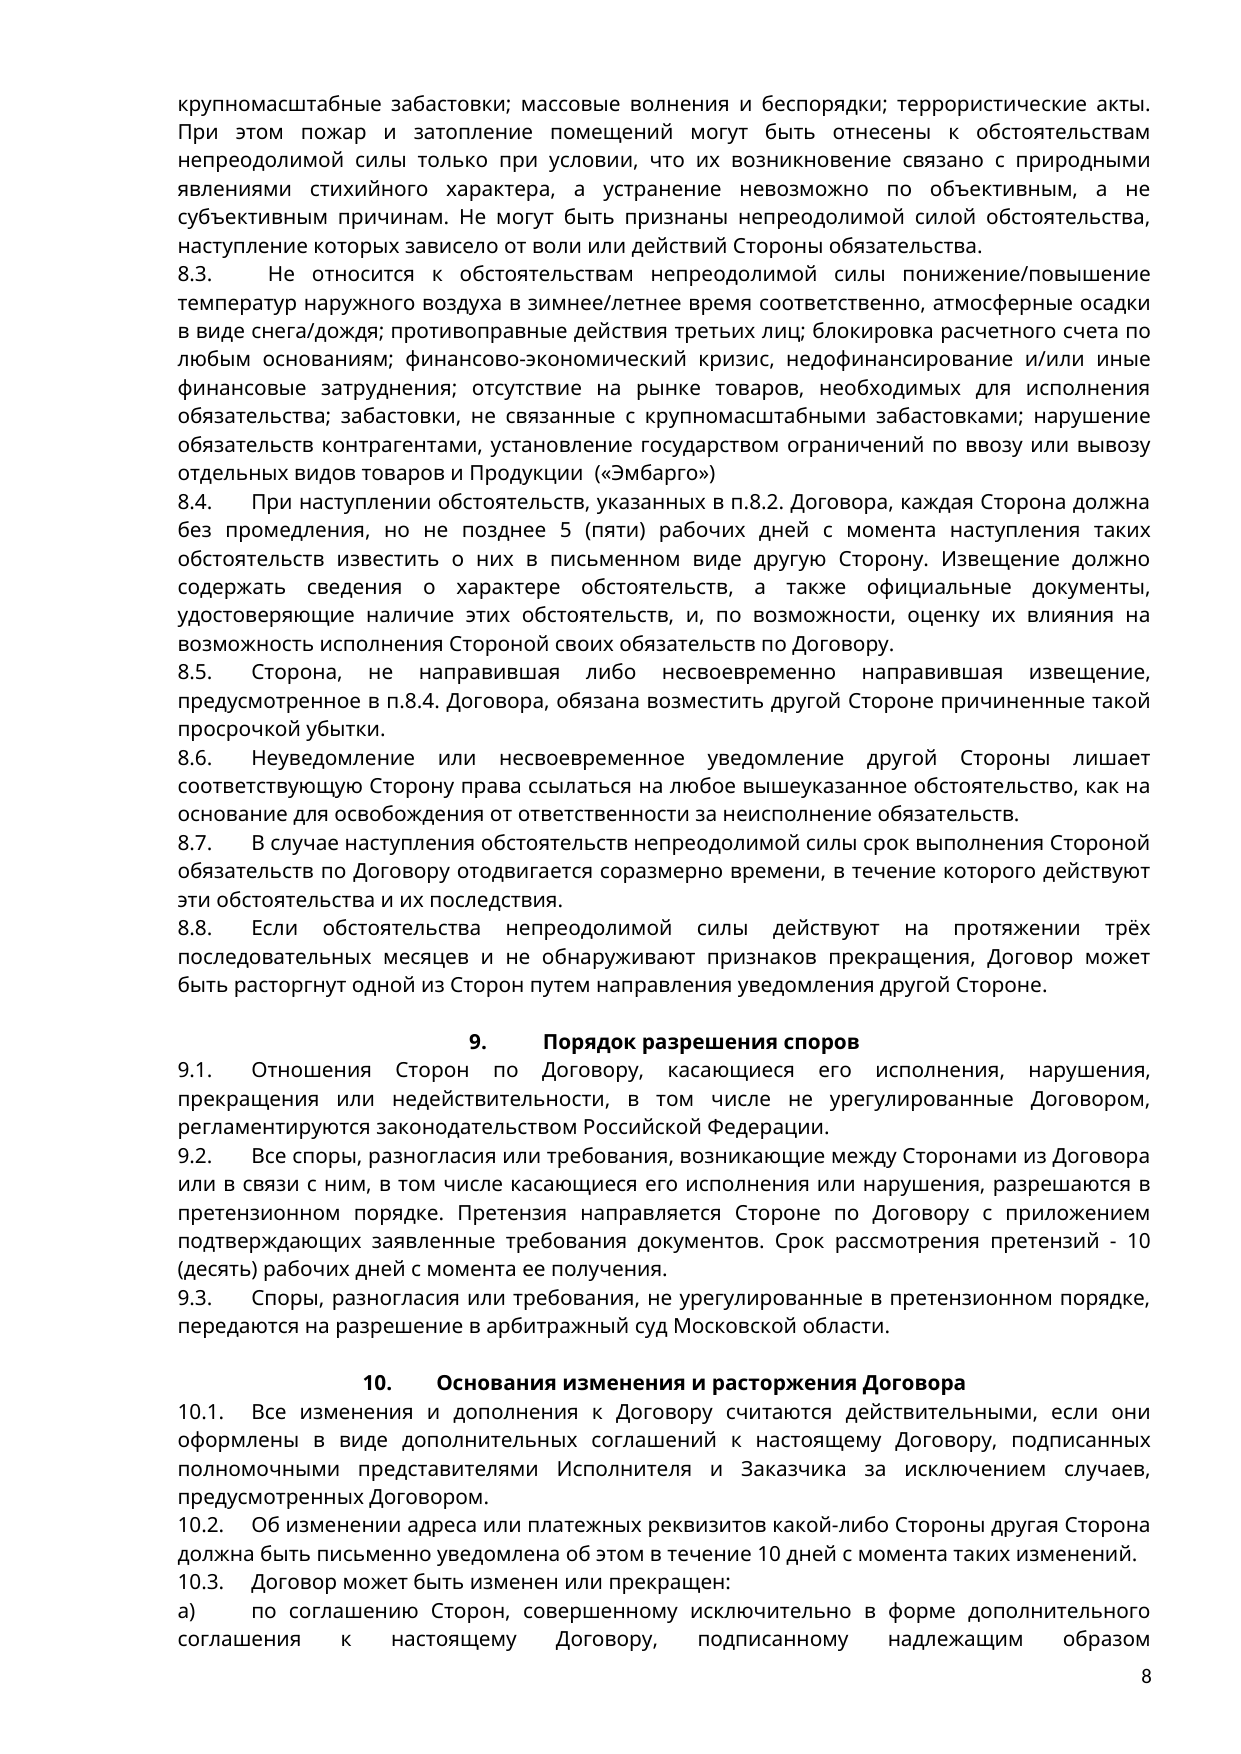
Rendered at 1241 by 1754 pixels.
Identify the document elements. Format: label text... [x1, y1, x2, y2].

list Споры, разногласия или требования, не урегулированные в претензионном порядке, передаются на разрешение в арбитражный суд Московской области. [177, 1283, 1152, 1340]
subtitle Основания изменения и расторжения Договора [177, 1368, 1152, 1397]
list Все споры, разногласия или требования, возникающие между Сторонами из Договора или в связи с ним, в том числе касающиеся его исполнения или нарушения, разрешаются в претензионном порядке. Претензия направляется Стороне по Договору с приложением подтверждающих заявленные требования документов. Срок рассмотрения претензий - 10 (десять) рабочих дней с момента ее получения. [177, 1141, 1152, 1283]
subtitle Сторона, не направившая либо несвоевременно направившая извещение, предусмотренное в п.8.4. Договора, обязана возместить другой Стороне причиненные такой просрочкой убытки. [177, 657, 1152, 743]
list Договор может быть изменен или прекращен: [177, 1567, 1152, 1596]
subtitle Если обстоятельства непреодолимой силы действуют на протяжении трёх последовательных месяцев и не обнаруживают признаков прекращения, Договор может быть расторгнут одной из Сторон путем направления уведомления другой Стороне. [177, 913, 1152, 999]
list Все изменения и дополнения к Договору считаются действительными, если они оформлены в виде дополнительных соглашений к настоящему Договору, подписанных полномочными представителями Исполнителя и Заказчика за исключением случаев, предусмотренных Договором. [177, 1397, 1152, 1511]
subtitle Порядок разрешения споров [177, 1027, 1152, 1056]
list Об изменении адреса или платежных реквизитов какой-либо Стороны другая Сторона должна быть письменно уведомлена об этом в течение 10 дней с момента таких изменений. [177, 1511, 1152, 1567]
subtitle При наступлении обстоятельств, указанных в п.8.2. Договора, каждая Сторона должна без промедления, но не позднее 5 (пяти) рабочих дней с момента наступления таких обстоятельств известить о них в письменном виде другую Сторону. Извещение должно содержать сведения о характере обстоятельств, а также официальные документы, удостоверяющие наличие этих обстоятельств, и, по возможности, оценку их влияния на возможность исполнения Стороной своих обязательств по Договору. [177, 487, 1152, 657]
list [177, 89, 1152, 259]
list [177, 1596, 1152, 1653]
list Отношения Сторон по Договору, касающиеся его исполнения, нарушения, прекращения или недействительности, в том числе не урегулированные Договором, регламентируются законодательством Российской Федерации. [177, 1056, 1152, 1141]
subtitle Не относится к обстоятельствам непреодолимой силы понижение/повышение температур наружного воздуха в зимнее/летнее время соответственно, атмосферные осадки в виде снега/дождя; противоправные действия третьих лиц; блокировка расчетного счета по любым основаниям; финансово-экономический кризис, недофинансирование и/или иные финансовые затруднения; отсутствие на рынке товаров, необходимых для исполнения обязательства; забастовки, не связанные с крупномасштабными забастовками; нарушение обязательств контрагентами, установление государством ограничений по ввозу или вывозу отдельных видов товаров и Продукции («Эмбарго») [177, 259, 1152, 487]
subtitle Неуведомление или несвоевременное уведомление другой Стороны лишает соответствующую Сторону права ссылаться на любое вышеуказанное обстоятельство, как на основание для освобождения от ответственности за неисполнение обязательств. [177, 743, 1152, 828]
subtitle В случае наступления обстоятельств непреодолимой силы срок выполнения Стороной обязательств по Договору отодвигается соразмерно времени, в течение которого действуют эти обстоятельства и их последствия. [177, 828, 1152, 913]
